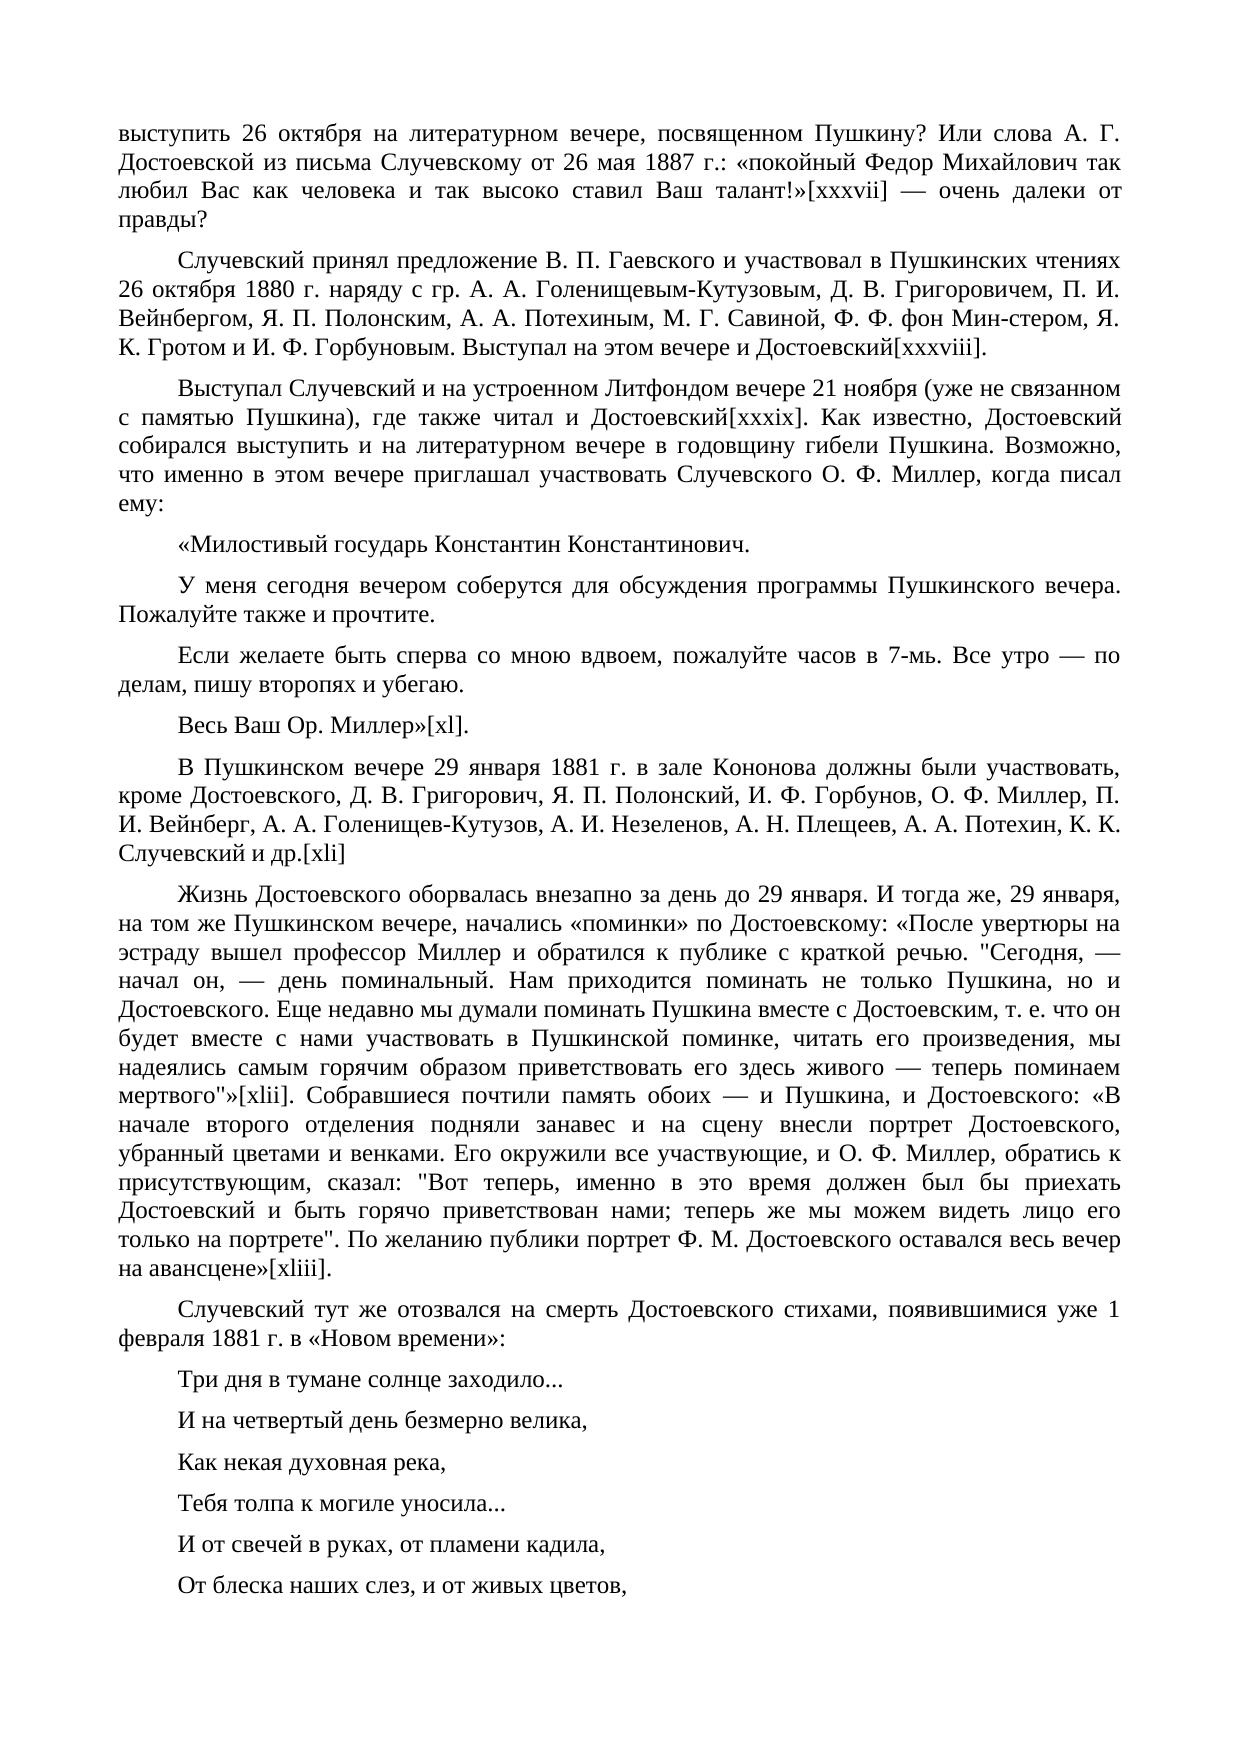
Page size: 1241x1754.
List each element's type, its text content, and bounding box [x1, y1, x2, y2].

text Весь Ваш Ор. Миллер»[xl]. [118, 711, 1122, 739]
text Выступал Случевский и на устроенном Литфондом вечере 21 ноября (уже не связанном с памятью Пушкина), где также читал и Достоевский[xxxix]. Как известно, Достоевский собирался выступить и на литературном вечере в годовщину гибели Пушкина. Возможно, что именно в этом вечере приглашал участвовать Случевского О. Ф. Миллер, когда писал ему: [118, 373, 1122, 517]
text Как некая духовная река, [118, 1447, 1122, 1476]
text Жизнь Достоевского оборвалась внезапно за день до 29 января. И тогда же, 29 января, на том же Пушкинском вечере, начались «поминки» по Достоевскому: «После увертюры на эстраду вышел профессор Миллер и обратился к публике с краткой речью. "Сегодня, — начал он, — день поминальный. Нам приходится поминать не только Пушкина, но и Достоевского. Еще недавно мы думали поминать Пушкина вместе с Достоевским, т. е. что он будет вместе с нами участвовать в Пушкинской поминке, читать его произведения, мы надеялись самым горячим образом приветствовать его здесь живого — теперь поминаем мертвого"»[xlii]. Собравшиеся почтили память обоих — и Пушкина, и Достоевского: «В начале второго отделения подняли занавес и на сцену внесли портрет Достоевского, убранный цветами и венками. Его окружили все участвующие, и О. Ф. Миллер, обратись к присутствующим, сказал: "Вот теперь, именно в это время должен был бы приехать Достоевский и быть горячо приветствован нами; теперь же мы можем видеть лицо его только на портрете". По желанию публики портрет Ф. М. Достоевского оставался весь вечер на авансцене»[xliii]. [118, 879, 1122, 1282]
text И на четвертый день безмерно велика, [118, 1406, 1122, 1434]
text Тебя толпа к могиле уносила... [118, 1488, 1122, 1517]
text «Милостивый государь Константин Константинович. [118, 529, 1122, 558]
text Случевский принял предложение В. П. Гаевского и участвовал в Пушкинских чтениях 26 октября . наряду с гр. А. А. Голенищевым-Кутузовым, Д. В. Григоровичем, П. И. Вейнбергом, Я. П. Полонским, А. А. Потехиным, М. Г. Савиной, Ф. Ф. фон Мин-стером, Я. К. Гротом и И. Ф. Горбуновым. Выступал на этом вечере и Достоевский[xxxviii]. [118, 246, 1122, 361]
text От блеска наших слез, и от живых цветов, [118, 1571, 1122, 1599]
text И от свечей в руках, от пламени кадила, [118, 1529, 1122, 1558]
text Если желаете быть сперва со мною вдвоем, пожалуйте часов в 7-мь. Все утро — по делам, пишу второпях и убегаю. [118, 641, 1122, 698]
text У меня сегодня вечером соберутся для обсуждения программы Пушкинского вечера. Пожалуйте также и прочтите. [118, 571, 1122, 628]
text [118, 118, 1122, 233]
text Случевский тут же отозвался на смерть Достоевского стихами, появившимися уже 1 февраля . в «Новом времени»: [118, 1294, 1122, 1352]
text Три дня в тумане солнце заходило... [118, 1364, 1122, 1393]
text В Пушкинском вечере 29 января . в зале Кононова должны были участвовать, кроме Достоевского, Д. В. Григорович, Я. П. Полонский, И. Ф. Горбунов, О. Ф. Миллер, П. И. Вейнберг, А. А. Голенищев-Кутузов, А. И. Незеленов, А. Н. Плещеев, А. А. Потехин, К. К. Случевский и др.[xli] [118, 752, 1122, 867]
